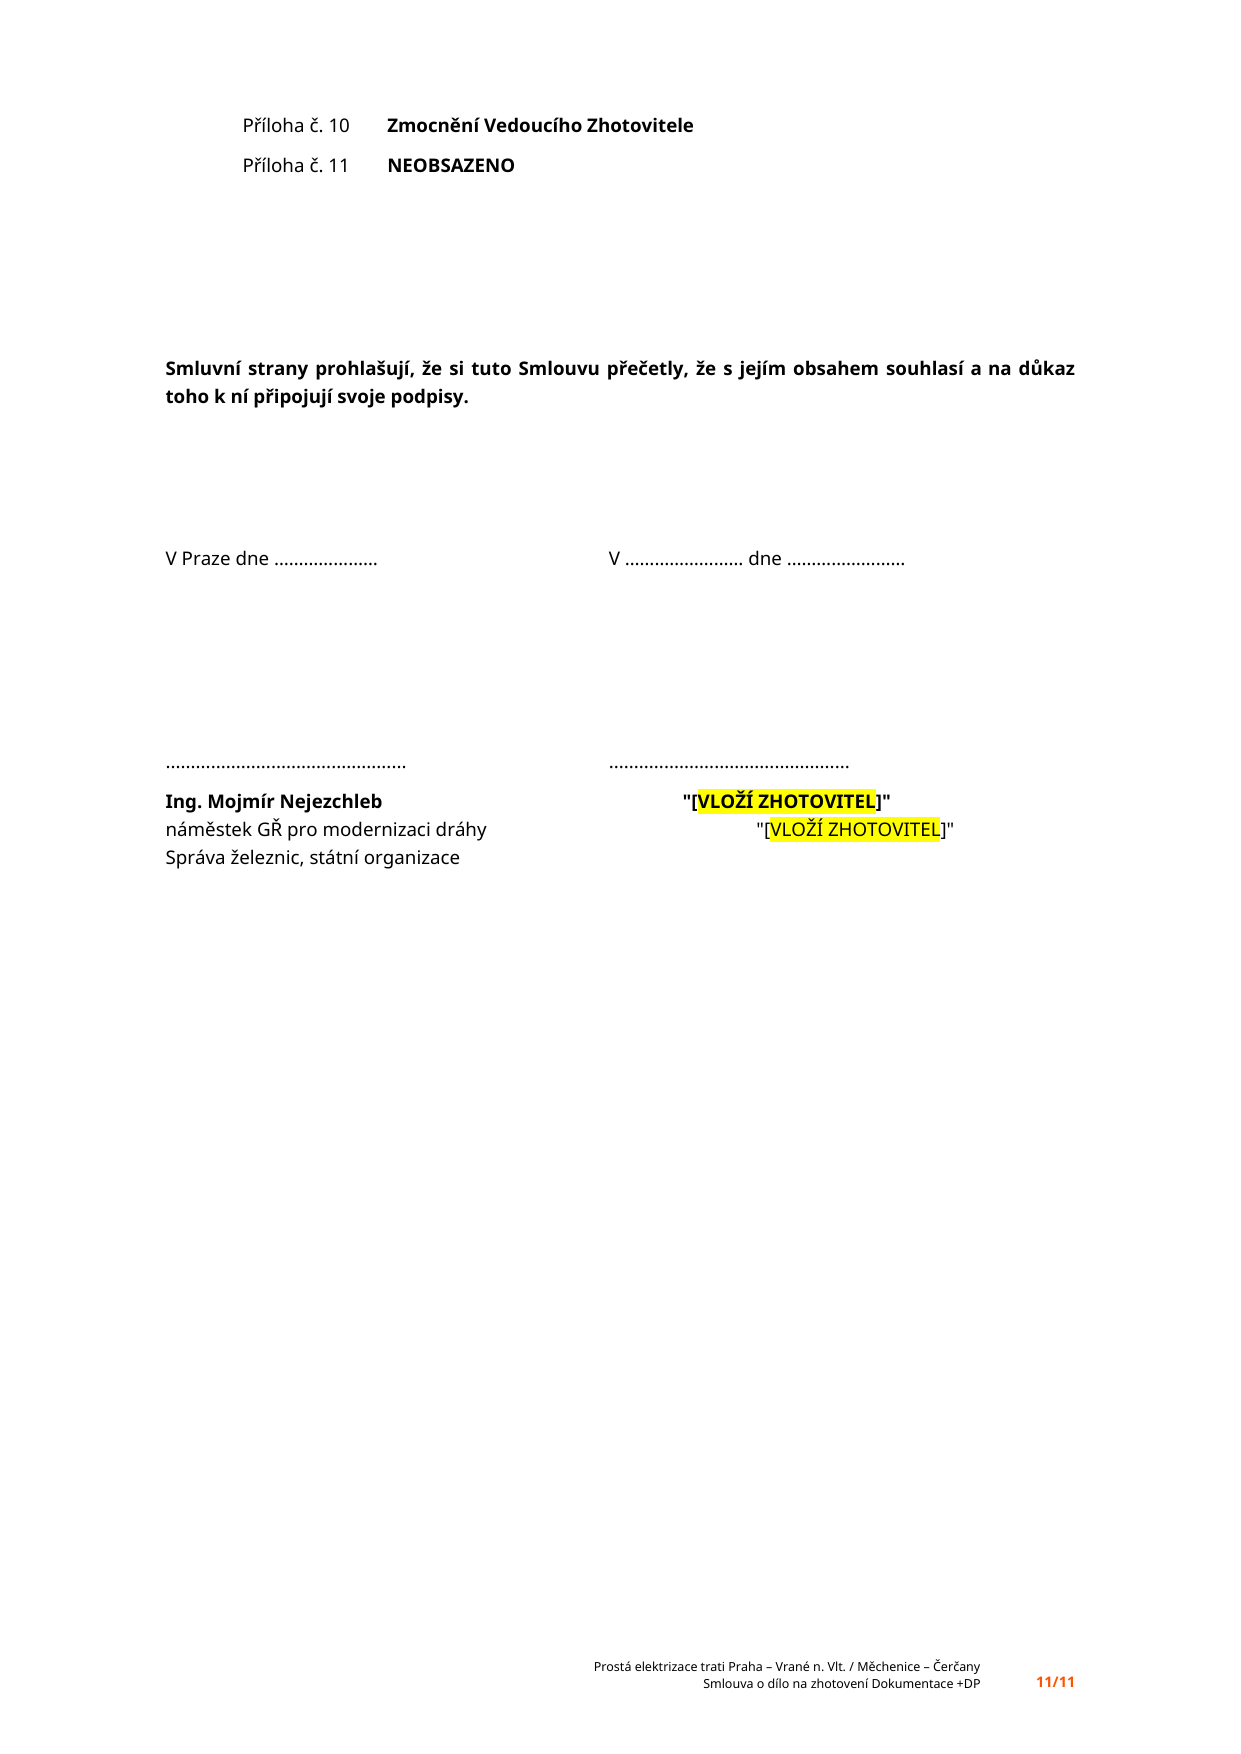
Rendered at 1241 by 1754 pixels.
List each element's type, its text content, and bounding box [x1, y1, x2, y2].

text V Praze dne ………………… V …………………… dne …………………… [165, 545, 1075, 571]
text Příloha č. 11 NEOBSAZENO [242, 153, 1075, 178]
text Správa železnic, státní organizace [165, 844, 1075, 870]
text Smluvní strany prohlašují, že si tuto Smlouvu přečetly, že s jejím obsahem souhlasí a na důkaz toho k ní připojují svoje podpisy. [165, 355, 1075, 409]
text Příloha č. 10 Zmocnění Vedoucího Zhotovitele [242, 112, 1075, 138]
text Ing. Mojmír Nejezchleb "[VLOŽÍ ZHOTOVITEL]" [165, 788, 1075, 814]
text náměstek GŘ pro modernizaci dráhy "[VLOŽÍ ZHOTOVITEL]" [940, 817, 1075, 842]
text náměstek GŘ pro modernizaci dráhy "[VLOŽÍ ZHOTOVITEL]" [165, 817, 770, 842]
text ................................................ ................................................ [165, 748, 1075, 773]
